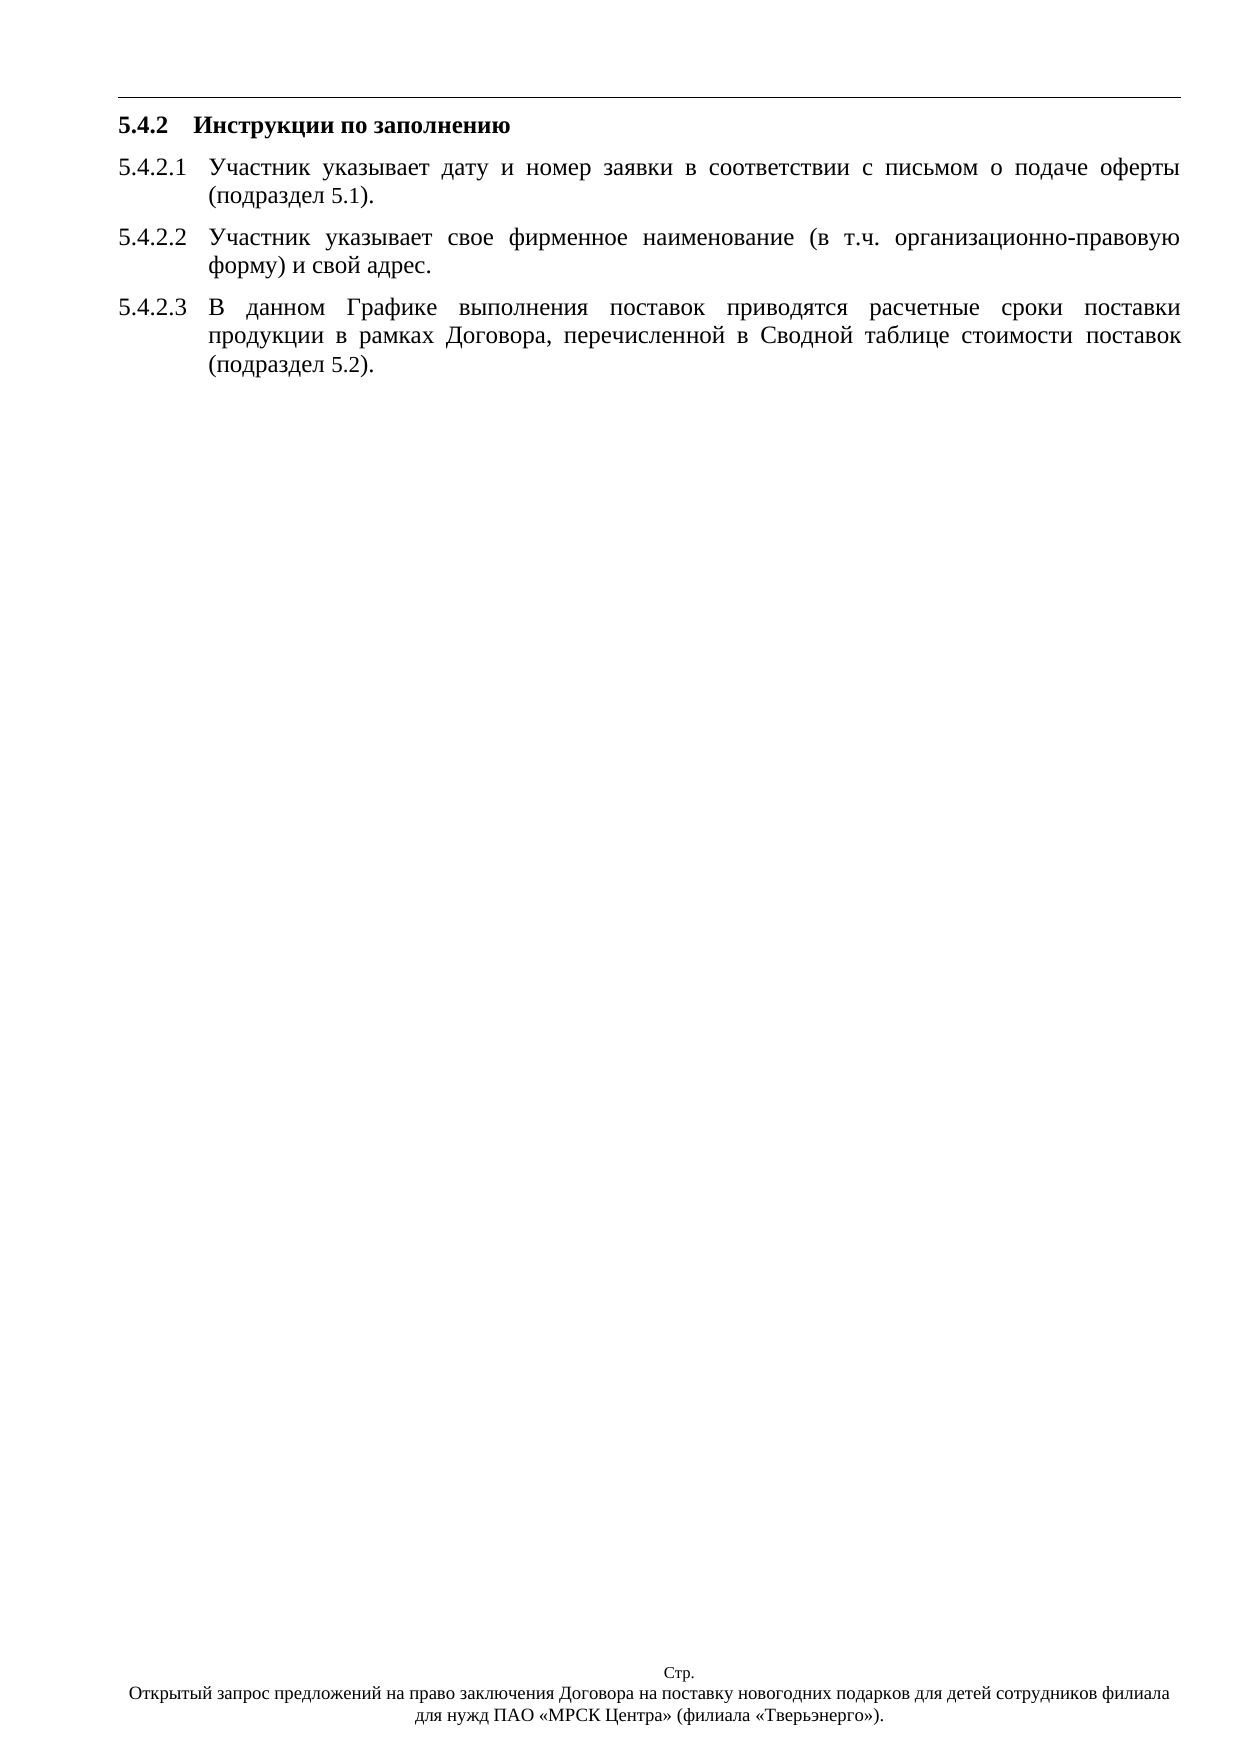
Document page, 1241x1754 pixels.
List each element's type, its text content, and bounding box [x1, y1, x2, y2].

list Участник указывает дату и номер заявки в соответствии с письмом о подаче оферты (подраздел 5.1). [118, 152, 1181, 209]
subtitle Инструкции по заполнению [118, 111, 1181, 139]
list В данном Графике выполнения поставок приводятся расчетные сроки поставки продукции в рамках Договора, перечисленной в Сводной таблице стоимости поставок (подраздел 5.2). [118, 292, 1181, 378]
list Участник указывает свое фирменное наименование (в т.ч. организационно-правовую форму) и свой адрес. [118, 222, 1181, 279]
